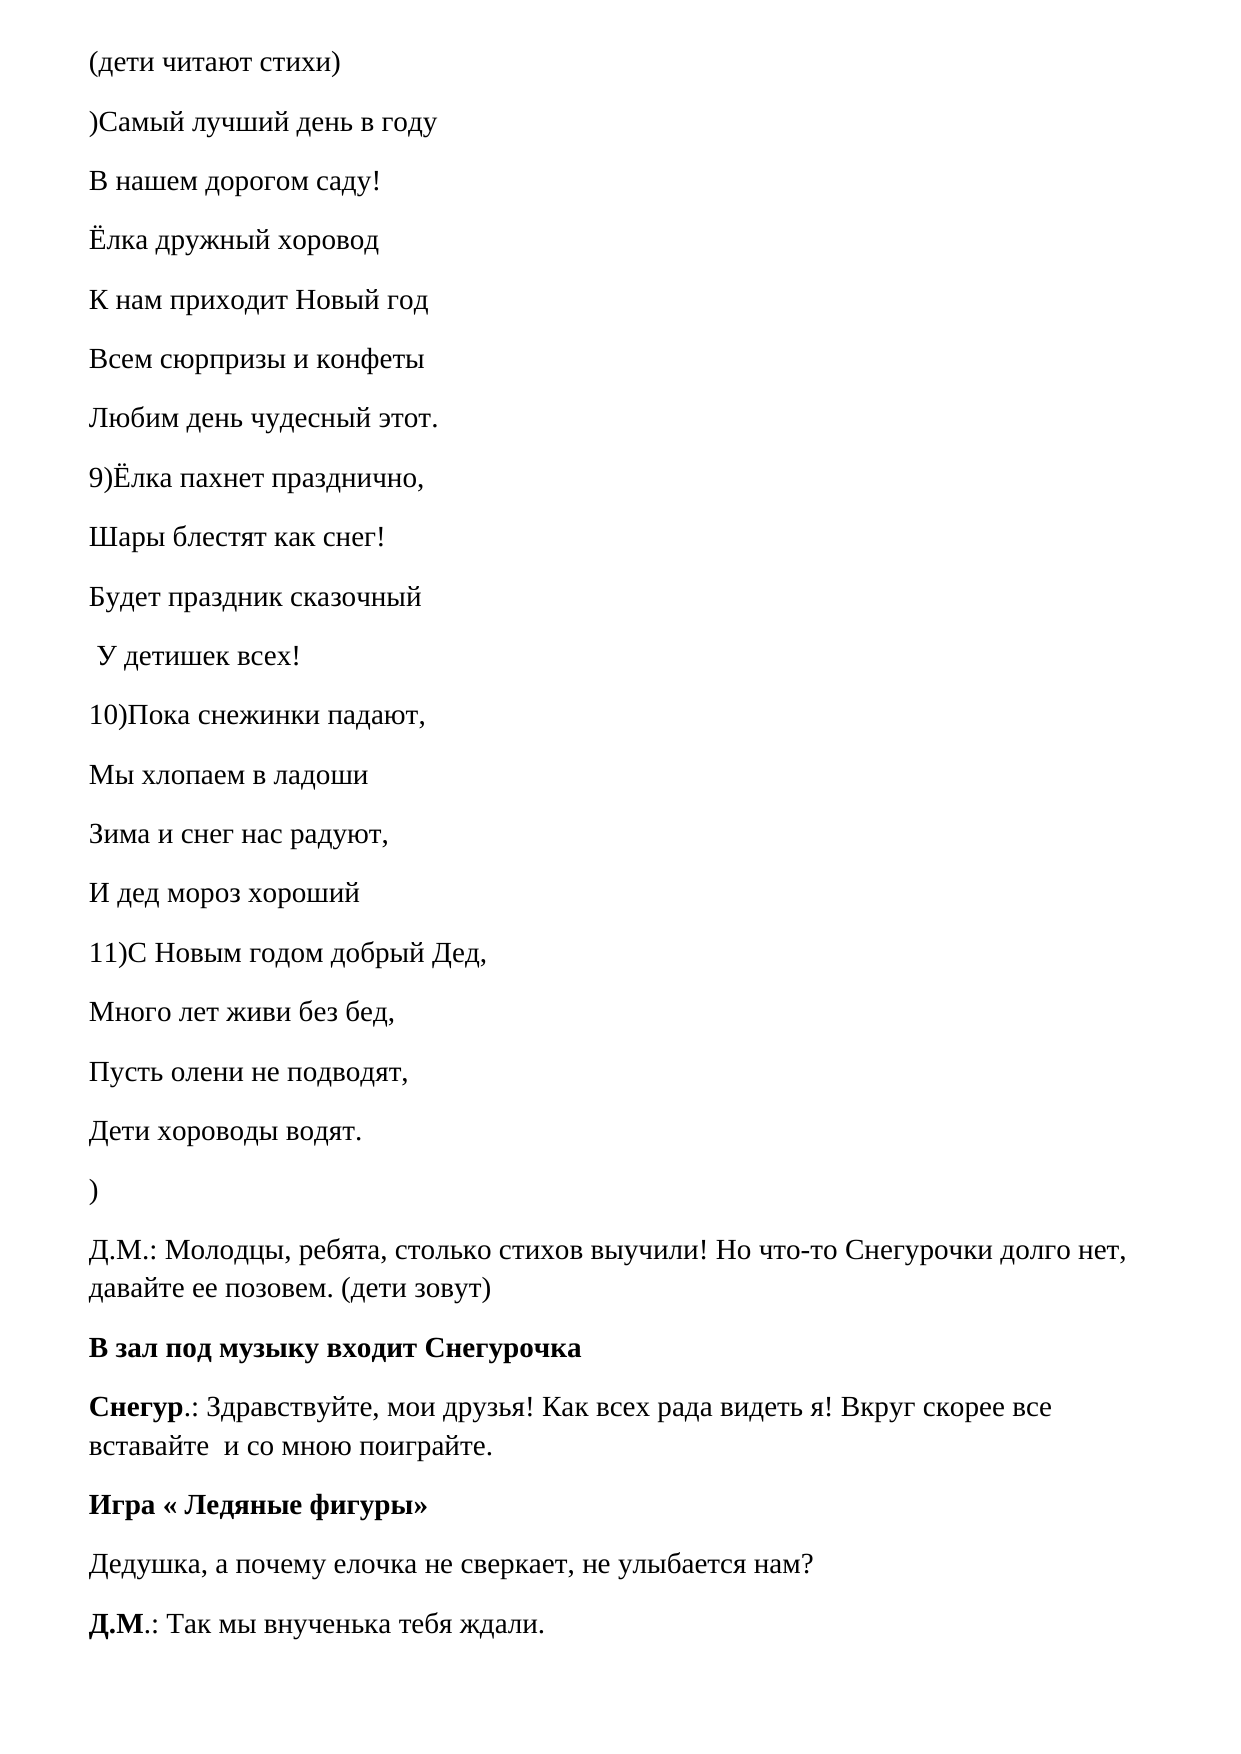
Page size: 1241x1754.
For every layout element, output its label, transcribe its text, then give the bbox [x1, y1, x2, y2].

text Дети хороводы водят. [89, 1113, 1152, 1147]
text Игра « Ледяные фигуры» [89, 1487, 1152, 1521]
text (дети читают стихи) [89, 44, 1152, 78]
text В нашем дорогом саду! [89, 163, 1152, 197]
text Мы хлопаем в ладоши [89, 757, 1152, 790]
text У детишек всех! [89, 638, 1152, 672]
text Много лет живи без бед, [89, 994, 1152, 1028]
text Д.М.: Молодцы, ребята, столько стихов выучили! Но что-то Снегурочки долго нет, давайте ее позовем. (дети зовут) [89, 1232, 1152, 1304]
text Всем сюрпризы и конфеты [89, 341, 1152, 375]
text И дед мороз хороший [89, 876, 1152, 909]
text Зима и снег нас радуют, [89, 816, 1152, 850]
text Дедушка, а почему елочка не сверкает, не улыбается нам? [89, 1546, 1152, 1580]
text Пусть олени не подводят, [89, 1054, 1152, 1087]
text Снегур.: Здравствуйте, мои друзья! Как всех рада видеть я! Вкруг скорее все вставайте и со мною поиграйте. [89, 1389, 1152, 1461]
text 11)С Новым годом добрый Дед, [89, 935, 1152, 968]
text Ёлка дружный хоровод [89, 222, 1152, 256]
text 9)Ёлка пахнет празднично, [89, 460, 1152, 493]
text ) [89, 1172, 1152, 1206]
text Любим день чудесный этот. [89, 401, 1152, 434]
text Д.М.: Так мы внученька тебя ждали. [89, 1606, 1152, 1639]
text Будет праздник сказочный [89, 579, 1152, 612]
text К нам приходит Новый год [89, 282, 1152, 315]
text )Самый лучший день в году [89, 104, 1152, 137]
text Шары блестят как снег! [89, 519, 1152, 553]
text В зал под музыку входит Снегурочка [89, 1330, 1152, 1363]
text 10)Пока снежинки падают, [89, 697, 1152, 731]
